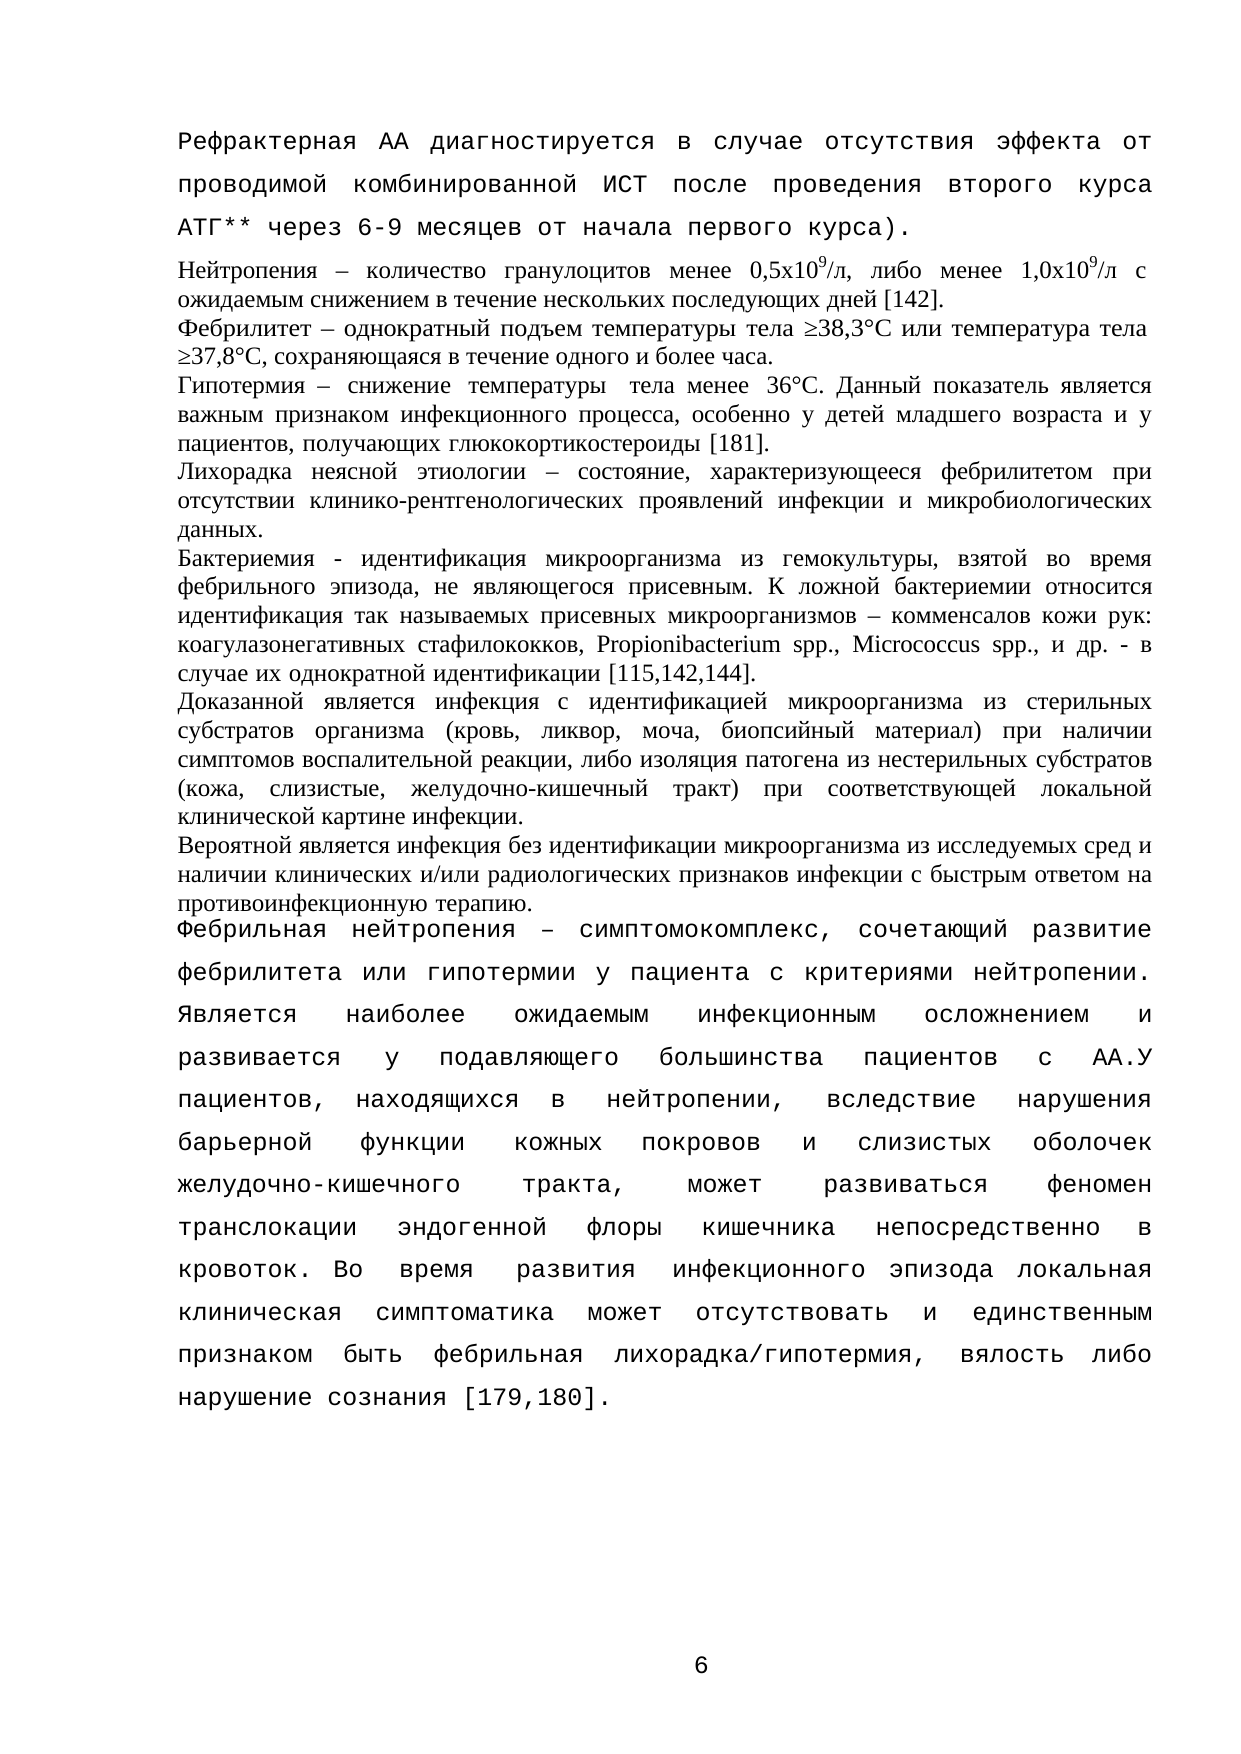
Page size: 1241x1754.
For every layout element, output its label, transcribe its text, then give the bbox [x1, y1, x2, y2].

text Доказанной является инфекция с идентификацией микроорганизма из стерильных субстратов организма (кровь, ликвор, моча, биопсийный материал) при наличии симптомов воспалительной реакции, либо изоляция патогена из нестерильных субстратов (кожа, слизистые, желудочно-кишечный тракт) при соответствующей локальной клинической картине инфекции. [177, 686, 1152, 830]
text Фебрильная нейтропения – симптомокомплекс, сочетающий развитие фебрилитета или гипотермии у пациента с критериями нейтропении. Является наиболее ожидаемым инфекционным осложнением и развивается у подавляющего большинства пациентов с АА.У пациентов, находящихся в нейтропении, вследствие нарушения барьерной функции кожных покровов и слизистых оболочек желудочно-кишечного тракта, может развиваться феномен транслокации эндогенной флоры кишечника непосредственно в кровоток. Во время развития инфекционного эпизода локальная клиническая симптоматика может отсутствовать и единственным признаком быть фебрильная лихорадка/гипотермия, вялость либо нарушение сознания [179,180]. [177, 917, 1152, 1413]
text Нейтропения – количество гранулоцитов менее 0,5х109/л, либо менее 1,0х109/л с [177, 257, 1163, 284]
text Лихорадка неясной этиологии – состояние, характеризующееся фебрилитетом при отсутствии клинико-рентгенологических проявлений инфекции и микробиологических данных. [177, 456, 1152, 543]
text Гипотермия – снижение температуры тела менее 36°С. Данный показатель является важным признаком инфекционного процесса, особенно у детей младшего возраста и у пациентов, получающих глюкокортикостероиды [181]. [177, 370, 1152, 456]
text ожидаемым снижением в течение нескольких последующих дней [142]. [177, 284, 1163, 313]
text Фебрилитет – однократный подъем температуры тела ≥38,3°С или температура тела [177, 313, 1163, 341]
text Рефрактерная АА диагностируется в случае отсутствия эффекта от проводимой комбинированной ИСТ после проведения второго курса АТГ** через 6-9 месяцев от начала первого курса). [177, 129, 1152, 242]
text ≥37,8°C, сохраняющаяся в течение одного и более часа. [177, 341, 1163, 370]
text Бактериемия - идентификация микроорганизма из гемокультуры, взятой во время фебрильного эпизода, не являющегося присевным. К ложной бактериемии относится идентификация так называемых присевных микроорганизмов – комменсалов кожи рук: коагулазонегативных стафилококков, Propionibacterium spp., Micrococcus spp., и др. - в случае их однократной идентификации [115,142,144]. [177, 543, 1152, 686]
text Вероятной является инфекция без идентификации микроорганизма из исследуемых сред и наличии клинических и/или радиологических признаков инфекции с быстрым ответом на противоинфекционную терапию. [177, 830, 1152, 916]
